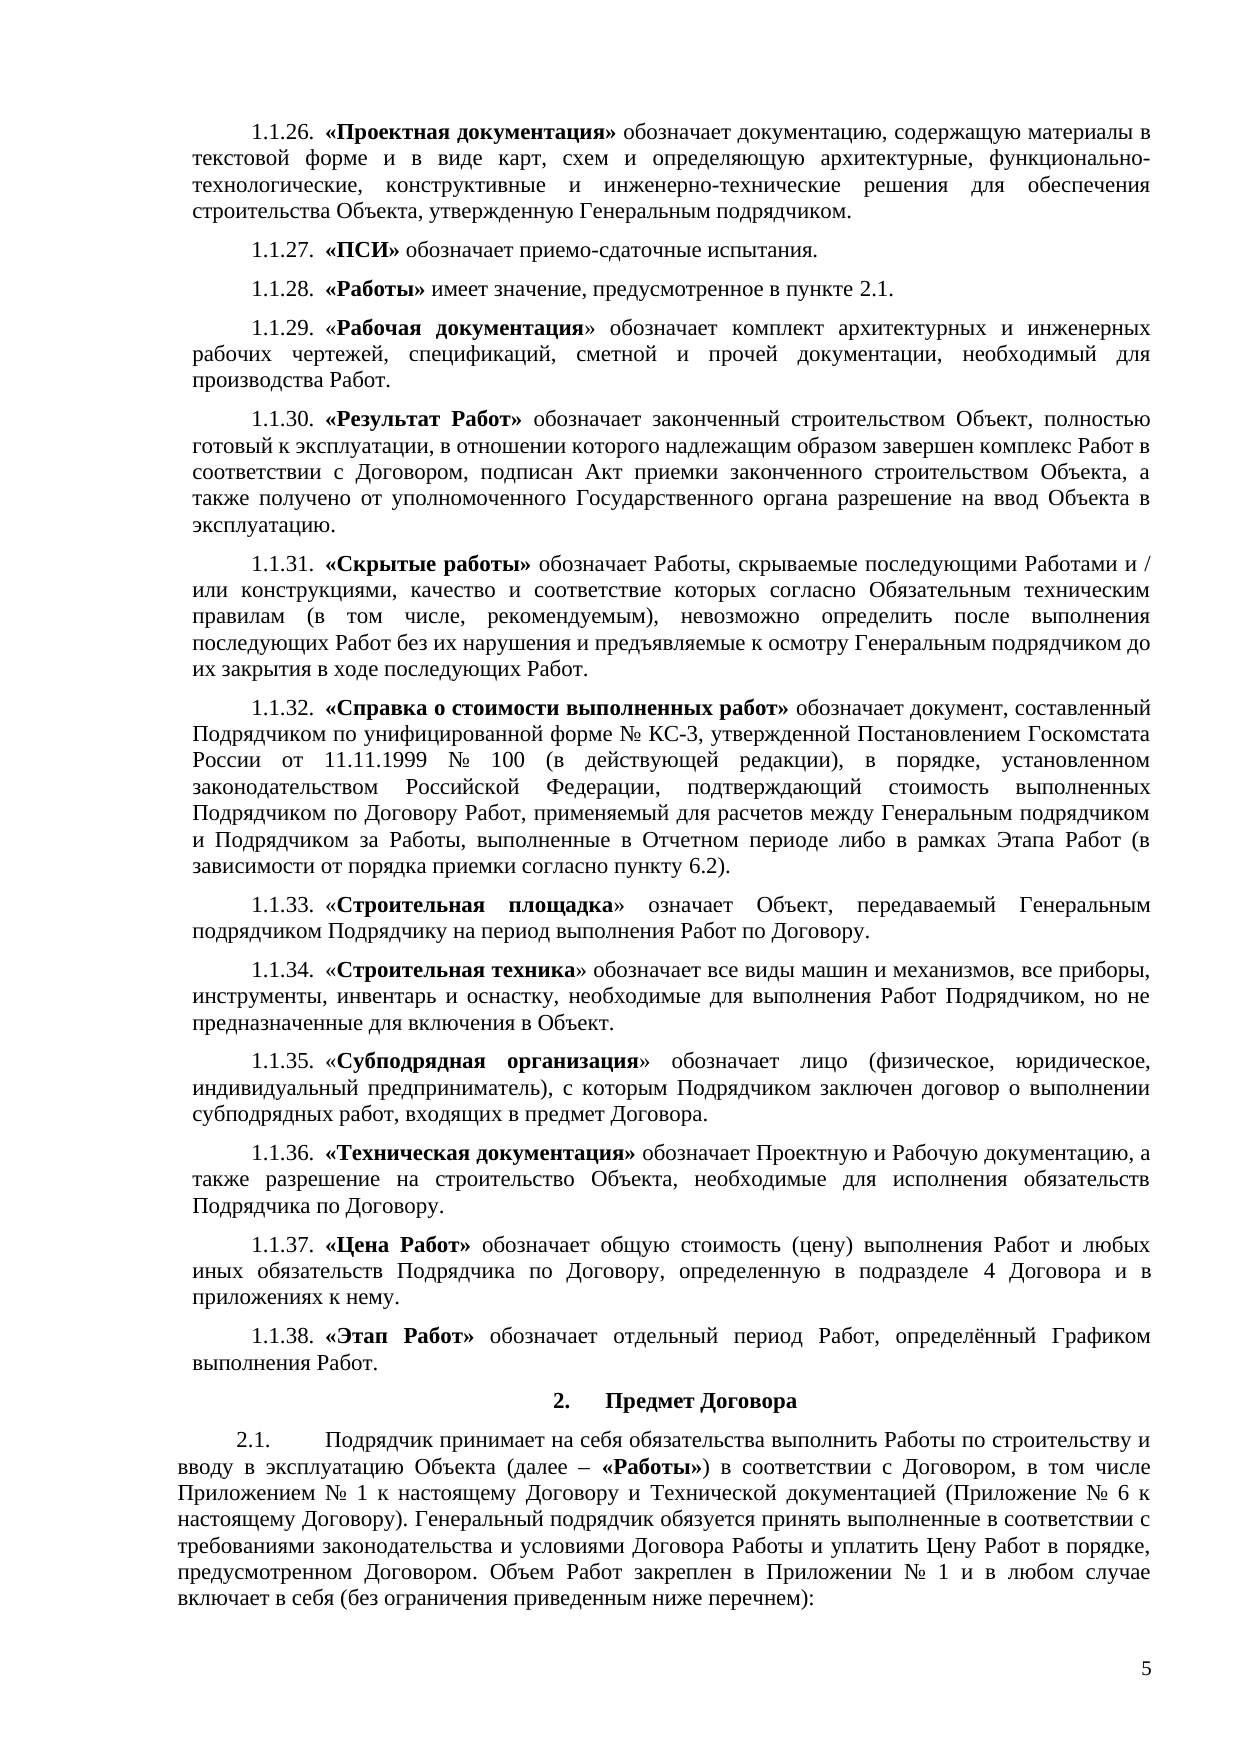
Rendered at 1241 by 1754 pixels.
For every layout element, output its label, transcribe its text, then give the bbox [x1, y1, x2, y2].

text «Рабочая документация» обозначает комплект архитектурных и инженерных рабочих чертежей, спецификаций, сметной и прочей документации, необходимый для производства Работ. [192, 314, 1152, 393]
text «Работы» имеет значение, предусмотренное в пункте 2.1. [192, 275, 1152, 301]
text «ПСИ» обозначает приемо-сдаточные испытания. [192, 236, 1152, 262]
text «Техническая документация» обозначает Проектную и Рабочую документацию, а также разрешение на строительство Объекта, необходимые для исполнения обязательств Подрядчика по Договору. [192, 1139, 1152, 1218]
text «Субподрядная организация» обозначает лицо (физическое, юридическое, индивидуальный предприниматель), с которым Подрядчиком заключен договор о выполнении субподрядных работ, входящих в предмет Договора. [192, 1048, 1152, 1127]
text Предмет Договора [177, 1387, 1152, 1414]
text «Справка о стоимости выполненных работ» обозначает документ, составленный Подрядчиком по унифицированной форме № КС-3, утвержденной Постановлением Госкомстата России от 11.11.1999 № 100 (в действующей редакции), в порядке, установленном законодательством Российской Федерации, подтверждающий стоимость выполненных Подрядчиком по Договору Работ, применяемый для расчетов между Генеральным подрядчиком и Подрядчиком за Работы, выполненные в Отчетном периоде либо в рамках Этапа Работ (в зависимости от порядка приемки согласно пункту 21.2). [192, 694, 1152, 878]
text «Этап Работ» обозначает отдельный период Работ, определённый Графиком выполнения Работ. [192, 1322, 1152, 1375]
text «Проектная документация» обозначает документацию, содержащую материалы в текстовой форме и в виде карт, схем и определяющую архитектурные, функционально-технологические, конструктивные и инженерно-технические решения для обеспечения строительства Объекта, утвержденную Генеральным подрядчиком. [192, 118, 1152, 223]
text «Результат Работ» обозначает законченный строительством Объект, полностью готовый к эксплуатации, в отношении которого надлежащим образом завершен комплекс Работ в соответствии с Договором, подписан Акт приемки законченного строительством Объекта, а также получено от уполномоченного Государственного органа разрешение на ввод Объекта в эксплуатацию. [192, 405, 1152, 537]
text «Строительная площадка» означает Объект, передаваемый Генеральным подрядчиком Подрядчику на период выполнения Работ по Договору. [192, 891, 1152, 943]
text «Строительная техника» обозначает все виды машин и механизмов, все приборы, инструменты, инвентарь и оснастку, необходимые для выполнения Работ Подрядчиком, но не предназначенные для включения в Объект. [192, 956, 1152, 1035]
text «Цена Работ» обозначает общую стоимость (цену) выполнения Работ и любых иных обязательств Подрядчика по Договору, определенную в подразделе 4 Договора и в приложениях к нему. [192, 1231, 1152, 1310]
text Подрядчик принимает на себя обязательства выполнить Работы по строительству и вводу в эксплуатацию Объекта (далее – «Работы») в соответствии с Договором, в том числе Приложением № 1 к настоящему Договору и Технической документацией (Приложение № 6 к настоящему Договору). Генеральный подрядчик обязуется принять выполненные в соответствии с требованиями законодательства и условиями Договора Работы и уплатить Цену Работ в порядке, предусмотренном Договором. Объем Работ закреплен в Приложении № 1 и в любом случае включает в себя (без ограничения приведенным ниже перечнем): [177, 1426, 1152, 1611]
text «Скрытые работы» обозначает Работы, скрываемые последующими Работами и / или конструкциями, качество и соответствие которых согласно Обязательным техническим правилам (в том числе, рекомендуемым), невозможно определить после выполнения последующих Работ без их нарушения и предъявляемые к осмотру Генеральным подрядчиком до их закрытия в ходе последующих Работ. [192, 549, 1152, 681]
